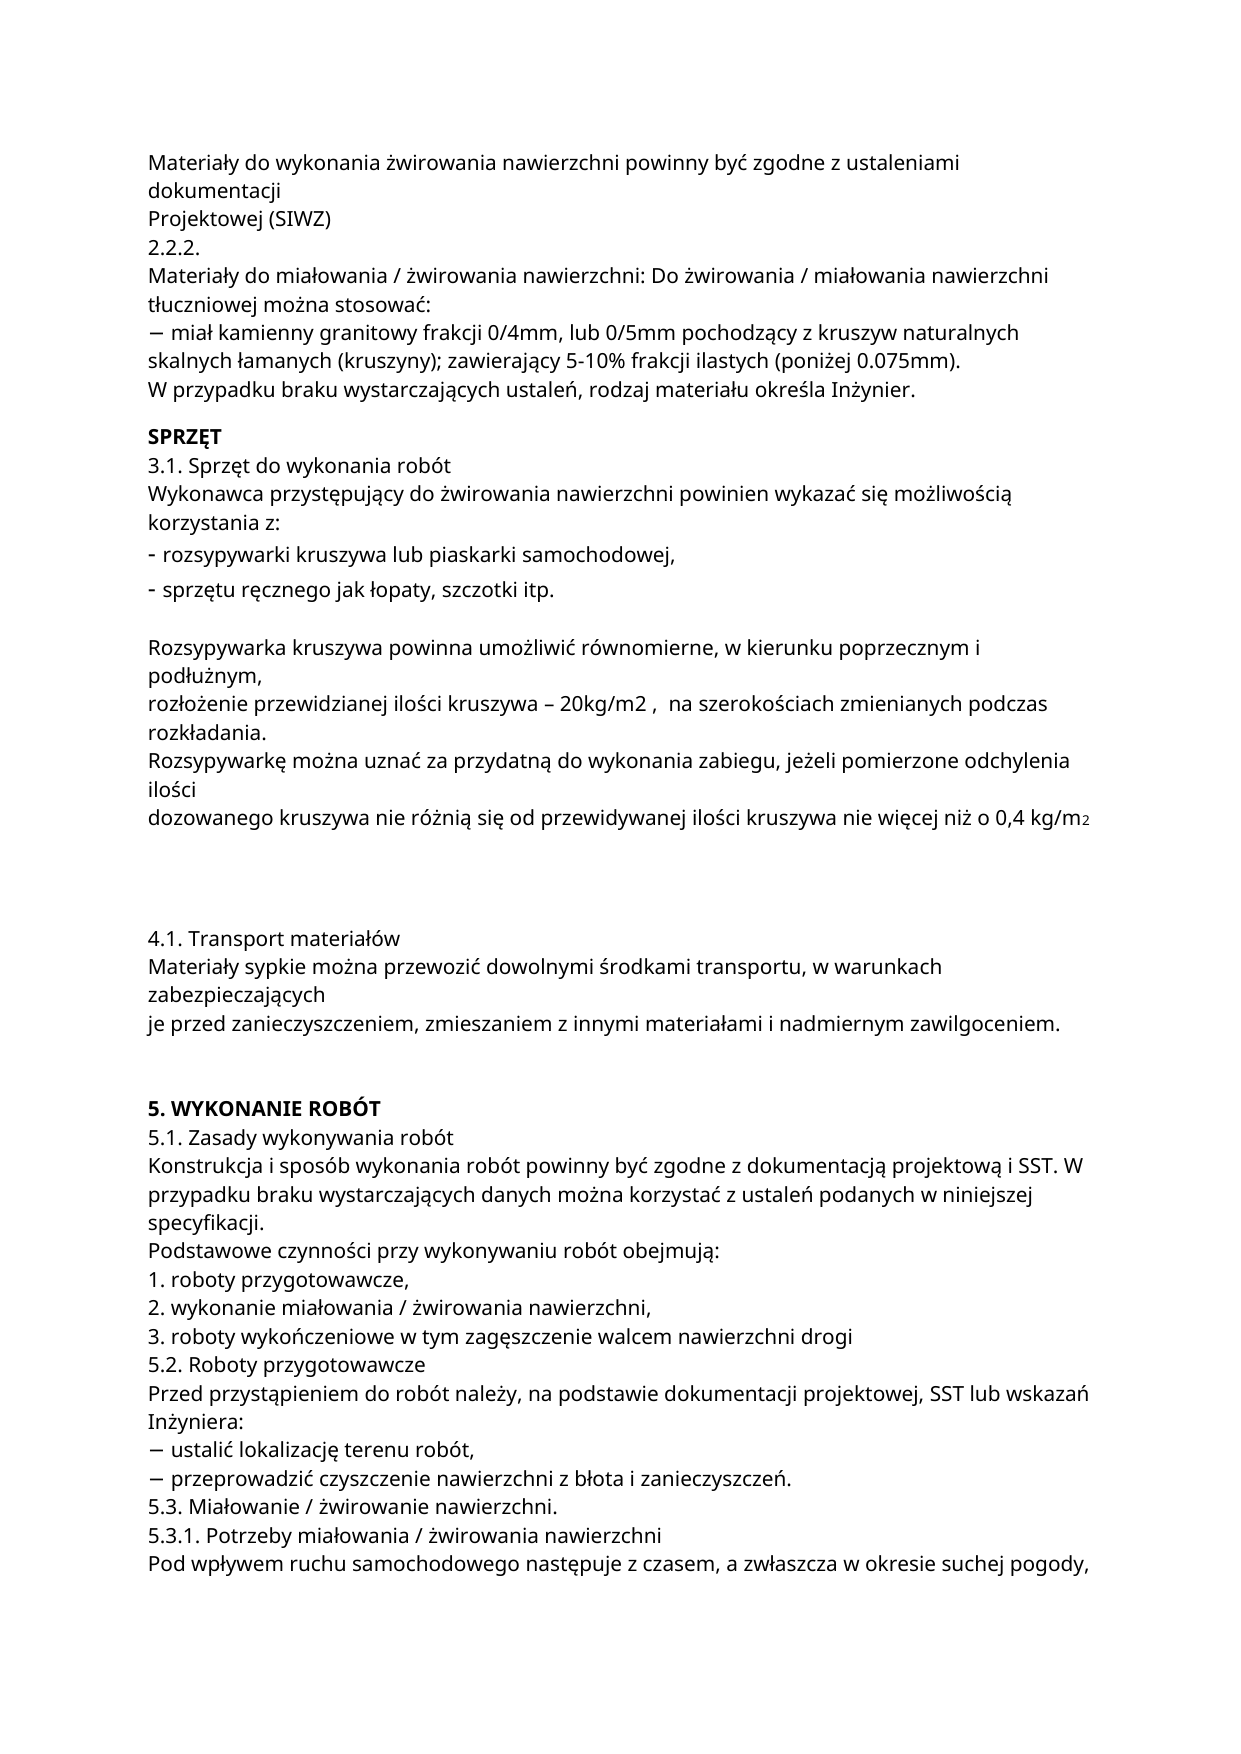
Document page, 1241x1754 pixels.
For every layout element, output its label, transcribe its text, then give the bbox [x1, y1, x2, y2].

text je przed zanieczyszczeniem, zmieszaniem z innymi materiałami i nadmiernym zawilgoceniem. [148, 1009, 1093, 1037]
text SPRZĘT [148, 422, 1093, 451]
text dozowanego kruszywa nie różnią się od przewidywanej ilości kruszywa nie więcej niż o 0,4 kg/m2 [148, 803, 1093, 832]
text - rozsypywarki kruszywa lub piaskarki samochodowej, [148, 536, 1093, 570]
text 5.3. Miałowanie / żwirowanie nawierzchni. [148, 1492, 1093, 1521]
text Przed przystąpieniem do robót należy, na podstawie dokumentacji projektowej, SST lub wskazań [148, 1379, 1093, 1407]
text W przypadku braku wystarczających ustaleń, rodzaj materiału określa Inżynier. [148, 375, 1093, 403]
text 3.1. Sprzęt do wykonania robót [148, 451, 1093, 479]
text − ustalić lokalizację terenu robót, [148, 1436, 1093, 1464]
text przypadku braku wystarczających danych można korzystać z ustaleń podanych w niniejszej [148, 1180, 1093, 1208]
text 5. WYKONANIE ROBÓT [148, 1094, 1093, 1123]
text - sprzętu ręcznego jak łopaty, szczotki itp. [148, 570, 1093, 604]
text Materiały do miałowania / żwirowania nawierzchni: Do żwirowania / miałowania nawierzchni [148, 261, 1093, 290]
text 2.2.2. [148, 233, 1093, 261]
text Materiały sypkie można przewozić dowolnymi środkami transportu, w warunkach zabezpieczających [148, 952, 1093, 1009]
text rozłożenie przewidzianej ilości kruszywa – 20kg/m2 , na szerokościach zmienianych podczas rozkładania. [148, 689, 1093, 746]
text tłuczniowej można stosować: [148, 290, 1093, 318]
text Rozsypywarkę można uznać za przydatną do wykonania zabiegu, jeżeli pomierzone odchylenia ilości [148, 746, 1093, 803]
text specyfikacji. [148, 1208, 1093, 1237]
text Podstawowe czynności przy wykonywaniu robót obejmują: [148, 1237, 1093, 1265]
text Pod wpływem ruchu samochodowego następuje z czasem, a zwłaszcza w okresie suchej pogody, [148, 1549, 1093, 1578]
text Wykonawca przystępujący do żwirowania nawierzchni powinien wykazać się możliwością korzystania z: [148, 479, 1093, 536]
text 4.1. Transport materiałów [148, 924, 1093, 952]
text Rozsypywarka kruszywa powinna umożliwić równomierne, w kierunku poprzecznym i podłużnym, [148, 633, 1093, 689]
text − przeprowadzić czyszczenie nawierzchni z błota i zanieczyszczeń. [148, 1464, 1093, 1492]
text 5.3.1. Potrzeby miałowania / żwirowania nawierzchni [148, 1521, 1093, 1549]
text Materiały do wykonania żwirowania nawierzchni powinny być zgodne z ustaleniami dokumentacji [148, 148, 1093, 204]
text 2. wykonanie miałowania / żwirowania nawierzchni, [148, 1293, 1093, 1322]
text Projektowej (SIWZ) [148, 204, 1093, 233]
text Konstrukcja i sposób wykonania robót powinny być zgodne z dokumentacją projektową i SST. W [148, 1151, 1093, 1180]
text 5.2. Roboty przygotowawcze [148, 1350, 1093, 1379]
text Inżyniera: [148, 1407, 1093, 1436]
text 3. roboty wykończeniowe w tym zagęszczenie walcem nawierzchni drogi [148, 1322, 1093, 1350]
text 5.1. Zasady wykonywania robót [148, 1123, 1093, 1151]
text − miał kamienny granitowy frakcji 0/4mm, lub 0/5mm pochodzący z kruszyw naturalnych skalnych łamanych (kruszyny); zawierający 5-10% frakcji ilastych (poniżej 0.075mm). [148, 318, 1093, 375]
text 1. roboty przygotowawcze, [148, 1265, 1093, 1293]
